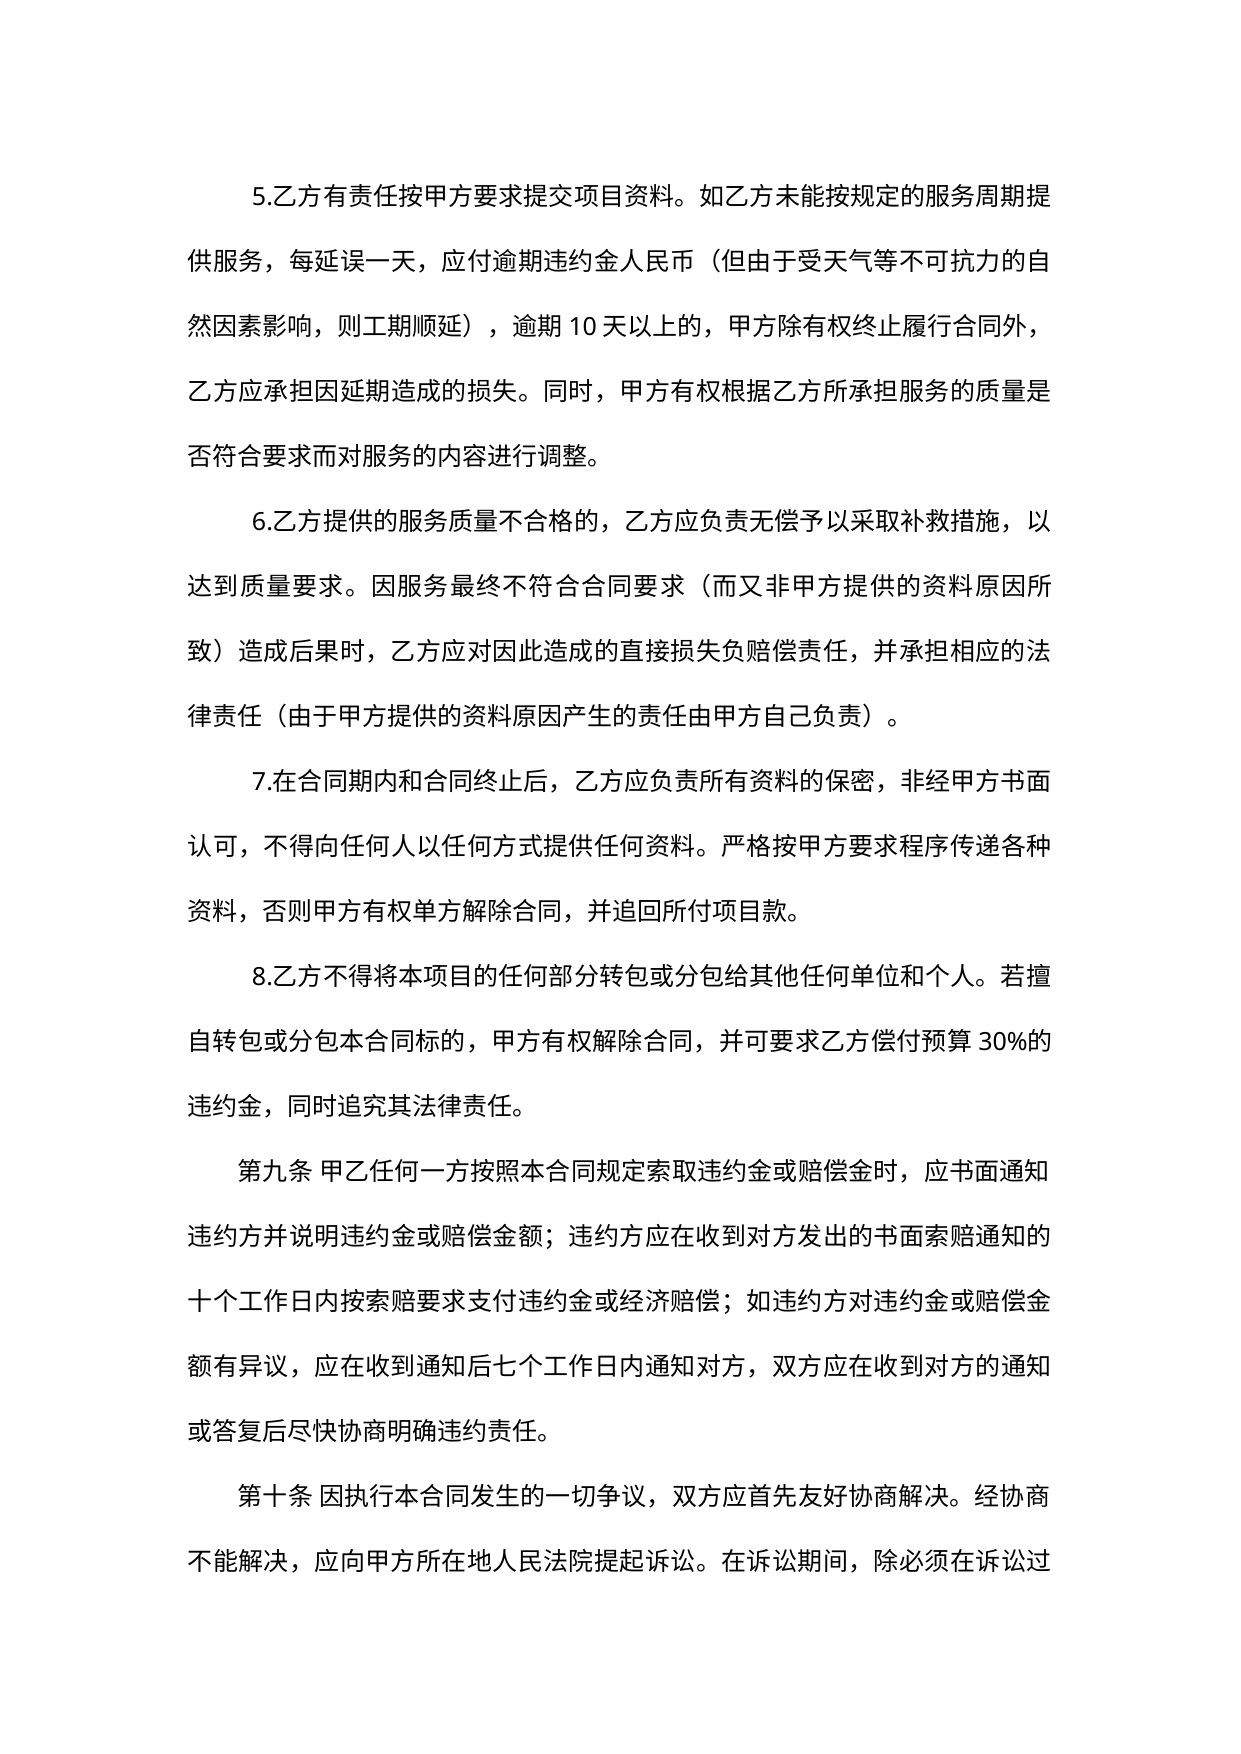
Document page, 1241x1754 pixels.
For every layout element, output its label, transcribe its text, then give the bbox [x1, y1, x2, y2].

text 8.乙方不得将本项目的任何部分转包或分包给其他任何单位和个人。若擅自转包或分包本合同标的，甲方有权解除合同，并可要求乙方偿付预算30%的违约金，同时追究其法律责任。 [187, 942, 1053, 1137]
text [187, 1462, 1053, 1592]
text 6.乙方提供的服务质量不合格的，乙方应负责无偿予以采取补救措施，以达到质量要求。因服务最终不符合合同要求（而又非甲方提供的资料原因所致）造成后果时，乙方应对因此造成的直接损失负赔偿责任，并承担相应的法律责任（由于甲方提供的资料原因产生的责任由甲方自己负责）。 [187, 487, 1053, 747]
text 7.在合同期内和合同终止后，乙方应负责所有资料的保密，非经甲方书面认可，不得向任何人以任何方式提供任何资料。严格按甲方要求程序传递各种资料，否则甲方有权单方解除合同，并追回所付项目款。 [187, 747, 1053, 942]
text 第九条 甲乙任何一方按照本合同规定索取违约金或赔偿金时，应书面通知违约方并说明违约金或赔偿金额；违约方应在收到对方发出的书面索赔通知的十个工作日内按索赔要求支付违约金或经济赔偿；如违约方对违约金或赔偿金额有异议，应在收到通知后七个工作日内通知对方，双方应在收到对方的通知或答复后尽快协商明确违约责任。 [187, 1137, 1053, 1462]
text 5.乙方有责任按甲方要求提交项目资料。如乙方未能按规定的服务周期提供服务，每延误一天，应付逾期违约金人民币（但由于受天气等不可抗力的自然因素影响，则工期顺延），逾期10天以上的，甲方除有权终止履行合同外，乙方应承担因延期造成的损失。同时，甲方有权根据乙方所承担服务的质量是否符合要求而对服务的内容进行调整。 [187, 162, 1053, 487]
